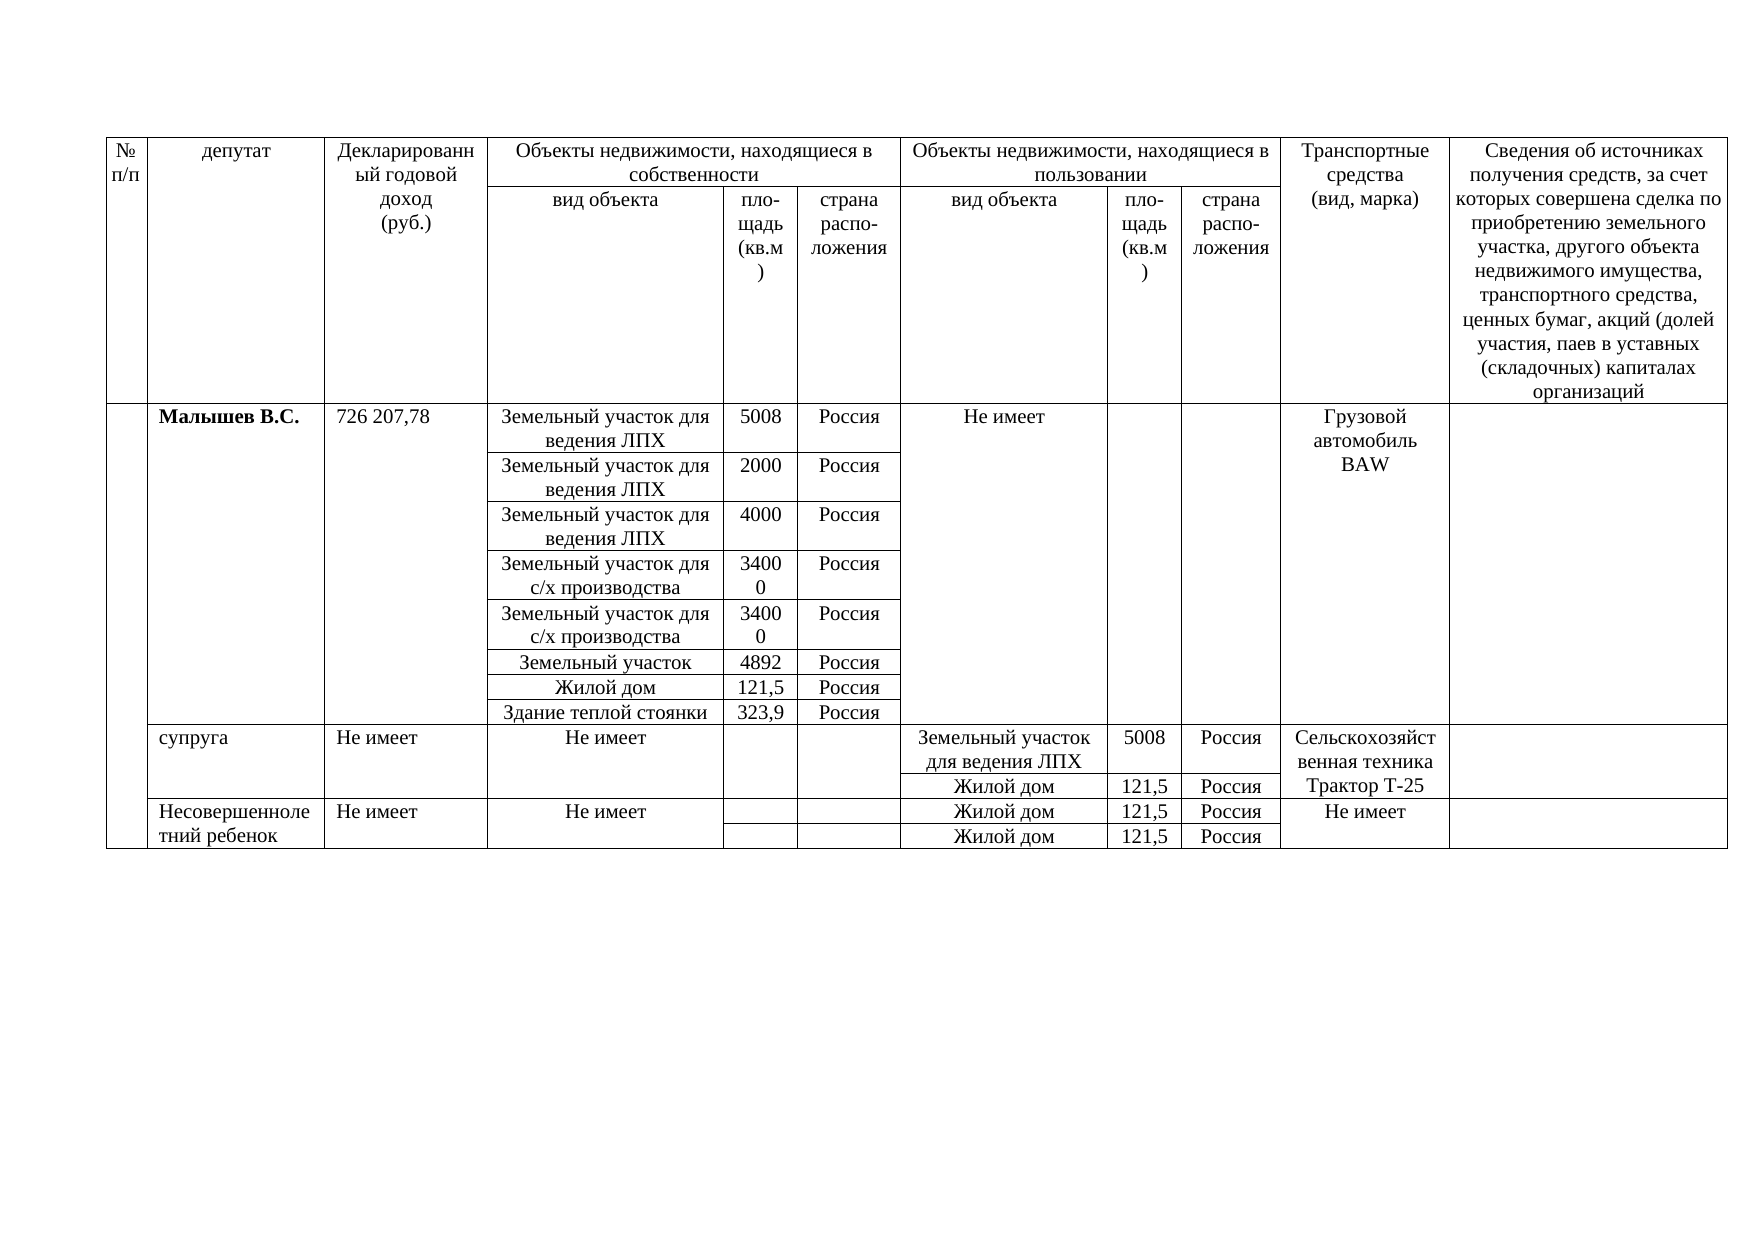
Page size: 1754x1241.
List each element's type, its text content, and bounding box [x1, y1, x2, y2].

table_cell 121,5 [724, 675, 797, 699]
table_cell Россия [798, 551, 900, 599]
table_cell страна распо-ложения [798, 187, 900, 403]
table_cell Россия [798, 675, 900, 699]
table_cell Не имеет [1281, 799, 1449, 848]
table_cell 4892 [724, 650, 797, 674]
table_cell 5008 [1108, 725, 1181, 773]
table_header Объекты недвижимости, находящиеся в пользовании [901, 138, 1280, 186]
table_cell [1182, 404, 1280, 724]
table_cell Земельный участок для ведения ЛПХ [901, 725, 1107, 773]
table_cell Не имеет [325, 725, 487, 798]
table_header Транспортные средства (вид, марка) [1281, 138, 1449, 403]
table_cell 121,5 [1108, 774, 1181, 798]
table_cell [1450, 404, 1727, 724]
table_cell Земельный участок для с/х производства [488, 551, 723, 599]
table_cell Земельный участок для с/х производства [488, 600, 723, 648]
table_cell вид объекта [488, 187, 723, 403]
table_cell 726 207,78 [325, 404, 487, 724]
table_cell Здание теплой стоянки [488, 700, 723, 724]
table_cell Россия [1182, 725, 1280, 773]
table_cell [798, 725, 900, 798]
table_cell Сельскохозяйственная техника Трактор Т-25 [1281, 725, 1449, 798]
table_cell [724, 824, 797, 848]
table_cell [1450, 799, 1727, 848]
table_cell [798, 824, 900, 848]
table_cell Земельный участок для ведения ЛПХ [488, 502, 723, 550]
table_cell 323,9 [724, 700, 797, 724]
table_cell 2000 [724, 453, 797, 501]
table_cell Россия [798, 453, 900, 501]
table_cell Не имеет [325, 799, 487, 848]
table_cell вид объекта [901, 187, 1107, 403]
table_cell [107, 404, 147, 848]
table_cell 34000 [724, 600, 797, 648]
table_cell Не имеет [901, 404, 1107, 724]
table_cell Жилой дом [901, 824, 1107, 848]
table_cell Несовершеннолетний ребенок [148, 799, 324, 848]
table_cell [1108, 404, 1181, 724]
table_cell пло-щадь (кв.м) [724, 187, 797, 403]
table_cell Россия [1182, 799, 1280, 823]
table_header Декларированный годовой доход (руб.) [325, 138, 487, 403]
table_cell страна распо-ложения [1182, 187, 1280, 403]
table_cell Жилой дом [901, 799, 1107, 823]
table_cell Россия [798, 700, 900, 724]
table_cell Россия [1182, 774, 1280, 798]
table_cell [724, 725, 797, 798]
table_cell Не имеет [488, 725, 723, 798]
table_cell [724, 799, 797, 823]
table_cell 121,5 [1108, 824, 1181, 848]
table_cell супруга [148, 725, 324, 798]
table_header Сведения об источниках получения средств, за счет которых совершена сделка по приобретению земельного участка, другого объекта недвижимого имущества, транспортного средства, ценных бумаг, акций (долей участия, паев в уставных (складочных) капиталах организаций [1450, 138, 1727, 403]
table_cell пло-щадь (кв.м) [1108, 187, 1181, 403]
table_cell Земельный участок для ведения ЛПХ [488, 453, 723, 501]
table_cell 5008 [724, 404, 797, 452]
table_header Объекты недвижимости, находящиеся в собственности [488, 138, 900, 186]
table_cell Малышев В.С. [148, 404, 324, 724]
table_cell [1450, 725, 1727, 798]
table_cell Грузовой автомобиль BAW [1281, 404, 1449, 724]
table_header депутат [148, 138, 324, 403]
table_cell Жилой дом [901, 774, 1107, 798]
table_cell Земельный участок для ведения ЛПХ [488, 404, 723, 452]
table_cell Россия [798, 404, 900, 452]
table_cell [798, 799, 900, 823]
table_cell 34000 [724, 551, 797, 599]
table_cell 121,5 [1108, 799, 1181, 823]
table_cell Россия [798, 502, 900, 550]
table_header № п/п [107, 138, 147, 403]
table_cell Земельный участок [488, 650, 723, 674]
table_cell Не имеет [488, 799, 723, 848]
table_cell Россия [798, 600, 900, 648]
table_cell Россия [1182, 824, 1280, 848]
table_cell Россия [798, 650, 900, 674]
table_cell 4000 [724, 502, 797, 550]
table_cell Жилой дом [488, 675, 723, 699]
